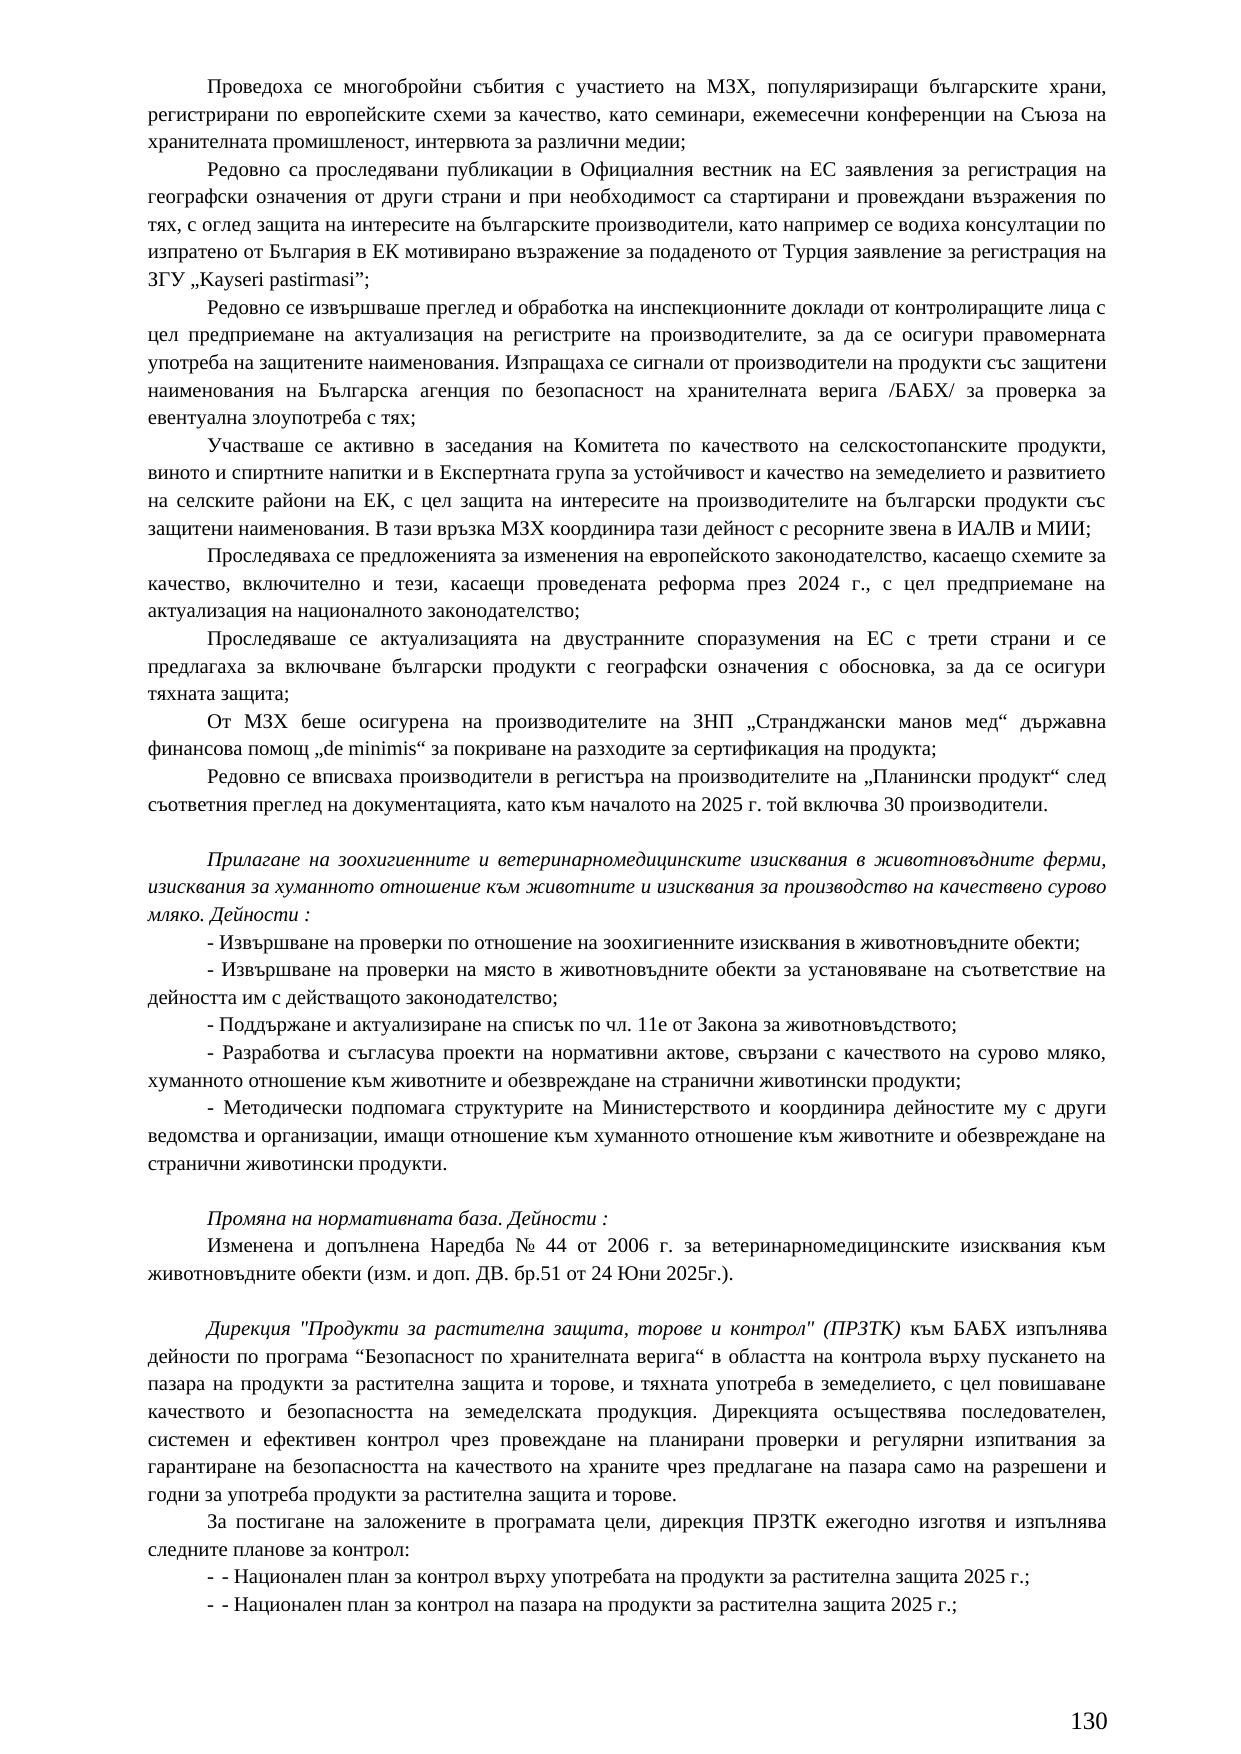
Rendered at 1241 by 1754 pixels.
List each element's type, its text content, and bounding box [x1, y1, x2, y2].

text - Извършване на проверки по отношение на зоохигиенните изисквания в животновъдните обекти; [148, 929, 1107, 954]
text - Извършване на проверки на място в животновъдните обекти за установяване на съответствие на дейността им с действащото законодателство; [148, 957, 1107, 1009]
text Редовно се вписваха производители в регистъра на производителите на „Планински продукт“ след съответния преглед на документацията, като към началото на 2025 г. той включва 30 производители. [148, 764, 1107, 816]
text Редовно се извършваше преглед и обработка на инспекционните доклади от контролиращите лица с цел предприемане на актуализация на регистрите на производителите, за да се осигури правомерната употреба на защитените наименования. Изпращаха се сигнали от производители на продукти със защитени наименования на Българска агенция по безопасност на хранителната верига /БАБХ/ за проверка за евентуална злоупотреба с тях; [148, 295, 1107, 429]
text Изменена и допълнена Наредба № 44 от 2006 г. за ветеринарномедицинските изисквания към животновъдните обекти (изм. и доп. ДВ. бр.51 от 24 Юни 2025г.). [148, 1233, 1107, 1285]
list - Национален план за контрол на пазара на продукти за растителна защита 2025 г.; [148, 1592, 1107, 1616]
text Прилагане на зоохигиенните и ветеринарномедицинските изисквания в животновъдните ферми, изисквания за хуманното отношение към животните и изисквания за производство на качествено сурово мляко. Дейности : [148, 847, 1107, 926]
text Участваше се активно в заседания на Комитета по качеството на селскостопанските продукти, виното и спиртните напитки и в Експертната група за устойчивост и качество на земеделието и развитието на селските райони на ЕК, с цел защита на интересите на производителите на български продукти със защитени наименования. В тази връзка МЗХ координира тази дейност с ресорните звена в ИАЛВ и МИИ; [148, 433, 1107, 539]
text - Методически подпомага структурите на Министерството и координира дейностите му с други ведомства и организации, имащи отношение към хуманното отношение към животните и обезвреждане на странични животински продукти. [148, 1095, 1107, 1174]
list - Национален план за контрол върху употребата на продукти за растителна защита 2025 г.; [148, 1564, 1107, 1588]
text Редовно са проследявани публикации в Официалния вестник на ЕС заявления за регистрация на географски означения от други страни и при необходимост са стартирани и провеждани възражения по тях, с оглед защита на интересите на българските производители, като например се водиха консултации по изпратено от България в ЕК мотивирано възражение за подаденото от Турция заявление за регистрация на ЗГУ „Kayseri pastirmasi”; [148, 157, 1107, 291]
text - Поддържане и актуализиране на списък по чл. 11е от Закона за животновъдството; [148, 1012, 1107, 1036]
text Проследяваше се актуализацията на двустранните споразумения на ЕС с трети страни и се предлагаха за включване български продукти с географски означения с обосновка, за да се осигури тяхната защита; [148, 626, 1107, 705]
text От МЗХ беше осигурена на производителите на ЗНП „Странджански манов мед“ държавна финансова помощ „de minimis“ за покриване на разходите за сертификация на продукта; [148, 709, 1107, 760]
text - Разработва и съгласува проекти на нормативни актове, свързани с качеството на сурово мляко, хуманното отношение към животните и обезвреждане на странични животински продукти; [148, 1040, 1107, 1092]
text За постигане на заложените в програмата цели, дирекция ПРЗТК ежегодно изготвя и изпълнява следните планове за контрол: [148, 1509, 1107, 1561]
text Проведоха се многобройни събития с участието на МЗХ, популяризиращи българските храни, регистрирани по европейските схеми за качество, като семинари, ежемесечни конференции на Съюза на хранителната промишленост, интервюта за различни медии; [148, 74, 1107, 153]
text Промяна на нормативната база. Дейности : [148, 1206, 1107, 1230]
text Дирекция "Продукти за растителна защита, торове и контрол" (ПРЗТК) към БАБХ изпълнява дейности по програма “Безопасност по хранителната верига“ в областта на контрола върху пускането на пазара на продукти за растителна защита и торове, и тяхната употреба в земеделието, с цел повишаване качеството и безопасността на земеделската продукция. Дирекцията осъществява последователен, системен и ефективен контрол чрез провеждане на планирани проверки и регулярни изпитвания за гарантиране на безопасността на качеството на храните чрез предлагане на пазара само на разрешени и годни за употреба продукти за растителна защита и торове. [148, 1316, 1107, 1506]
text Проследяваха се предложенията за изменения на европейското законодателство, касаещо схемите за качество, включително и тези, касаещи проведената реформа през 2024 г., с цел предприемане на актуализация на националното законодателство; [148, 543, 1107, 622]
